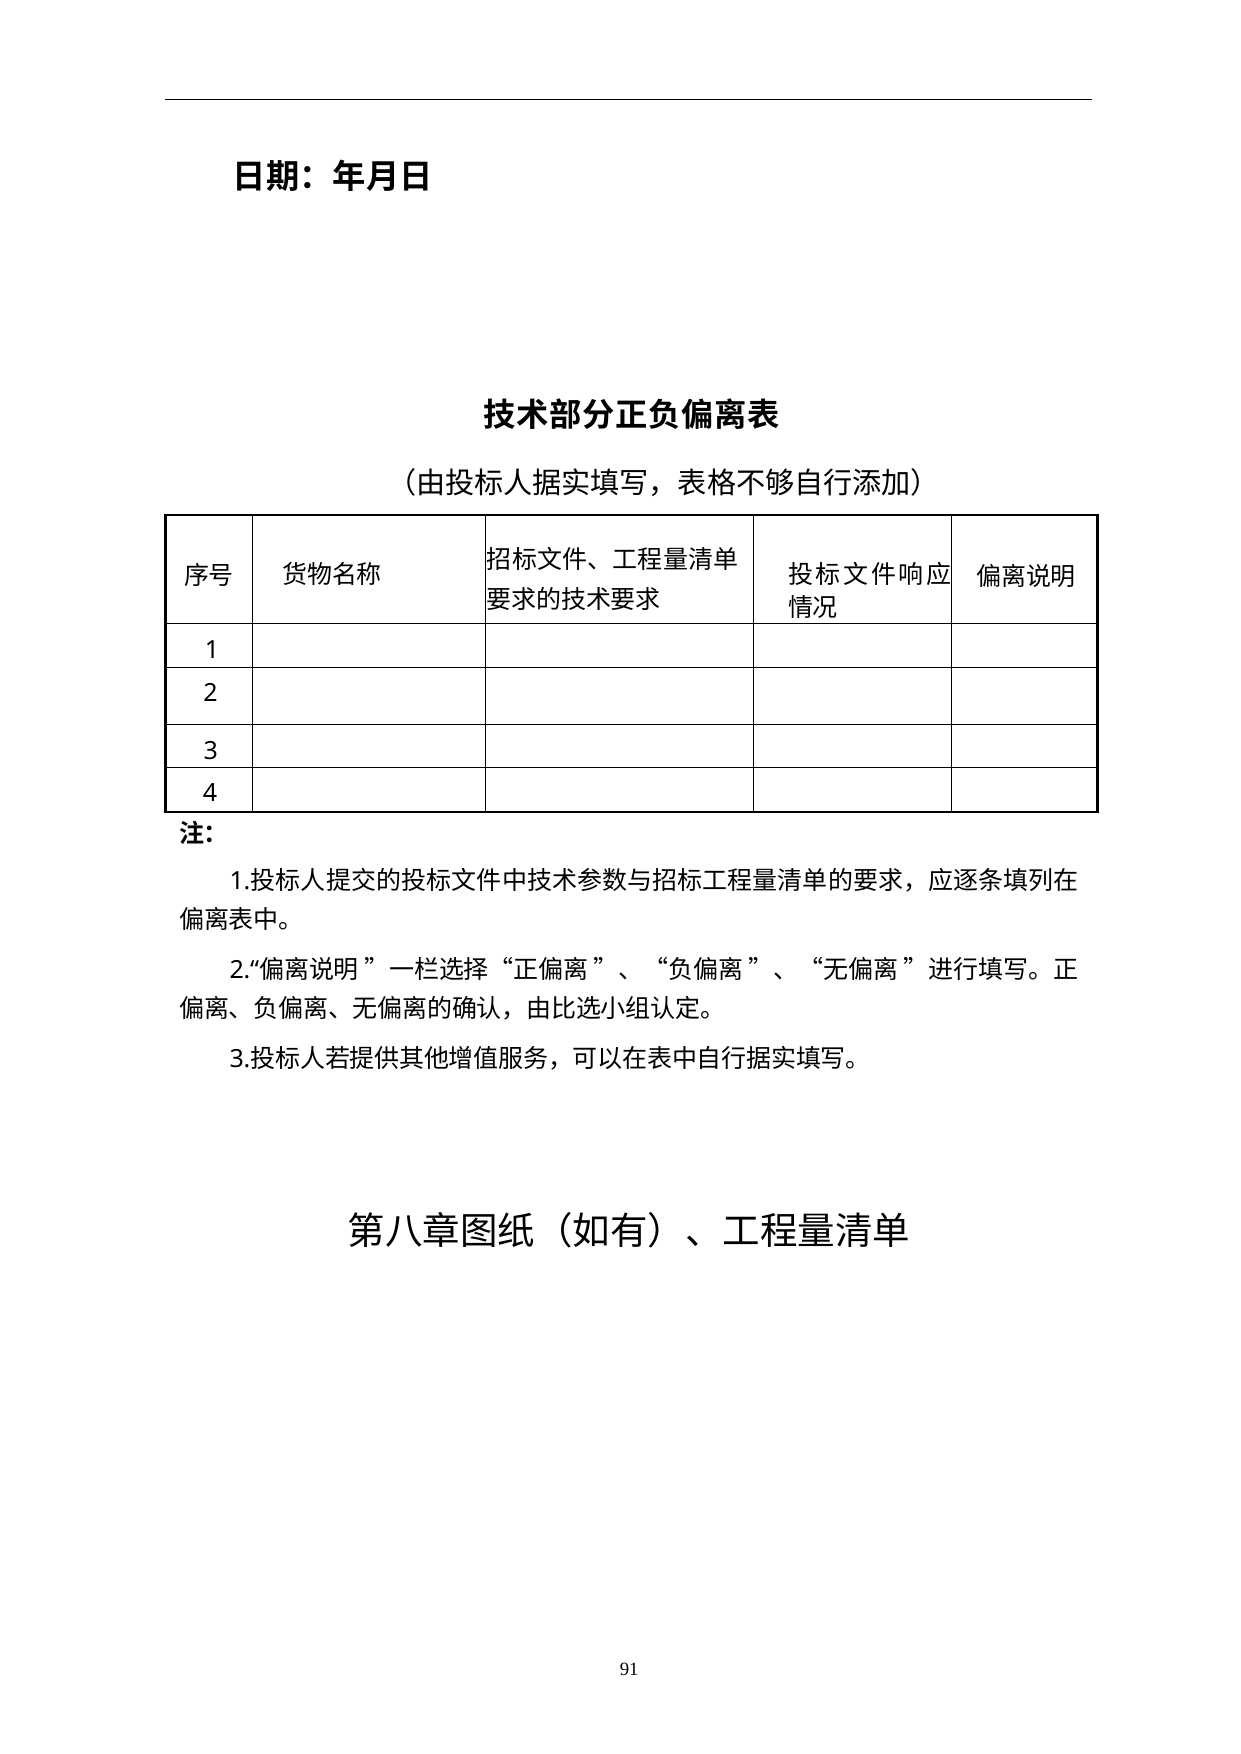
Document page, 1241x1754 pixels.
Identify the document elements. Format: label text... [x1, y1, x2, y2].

table_header 招标文件、工程量清单要求的技术要求 [486, 516, 753, 623]
table_cell [754, 668, 951, 724]
text 注： [179, 816, 1092, 850]
table_header 投标文件响应情况 [754, 516, 951, 623]
table_cell [486, 668, 753, 724]
table_cell [754, 768, 951, 811]
table_cell 4 [167, 768, 252, 811]
table_cell [253, 668, 485, 724]
table_cell [253, 725, 485, 767]
table_cell [952, 668, 1096, 724]
table_cell 3 [167, 725, 252, 767]
table_header 偏离说明 [952, 516, 1096, 623]
table_cell 2 [167, 668, 252, 724]
table_cell [952, 768, 1096, 811]
text 日期：年月日 [165, 150, 1092, 198]
table_cell [952, 725, 1096, 767]
table_cell [486, 624, 753, 667]
text （由投标人据实填写，表格不够自行添加） [387, 462, 1092, 501]
text 技术部分正负偏离表 [484, 392, 1092, 435]
text 1.投标人提交的投标文件中技术参数与招标工程量清单的要求，应逐条填列在偏离表中。 [179, 861, 1080, 936]
table_cell [486, 768, 753, 811]
table_cell [253, 768, 485, 811]
table_cell [952, 624, 1096, 667]
table_cell [754, 624, 951, 667]
table_cell [486, 725, 753, 767]
table_header 货物名称 [253, 516, 485, 623]
text 2.“偏离说明 ”一栏选择“正偏离 ”、“负偏离 ”、“无偏离 ”进行填写。正 偏离、负偏离、无偏离的确认，由比选小组认定。 [179, 949, 1080, 1025]
table_cell [754, 725, 951, 767]
table_cell 1 [167, 624, 252, 667]
subtitle 第八章图纸（如有）、工程量清单 [165, 1201, 1092, 1255]
table_header 序号 [167, 516, 252, 623]
table_cell [253, 624, 485, 667]
text 3.投标人若提供其他增值服务，可以在表中自行据实填写。 [179, 1038, 1080, 1075]
